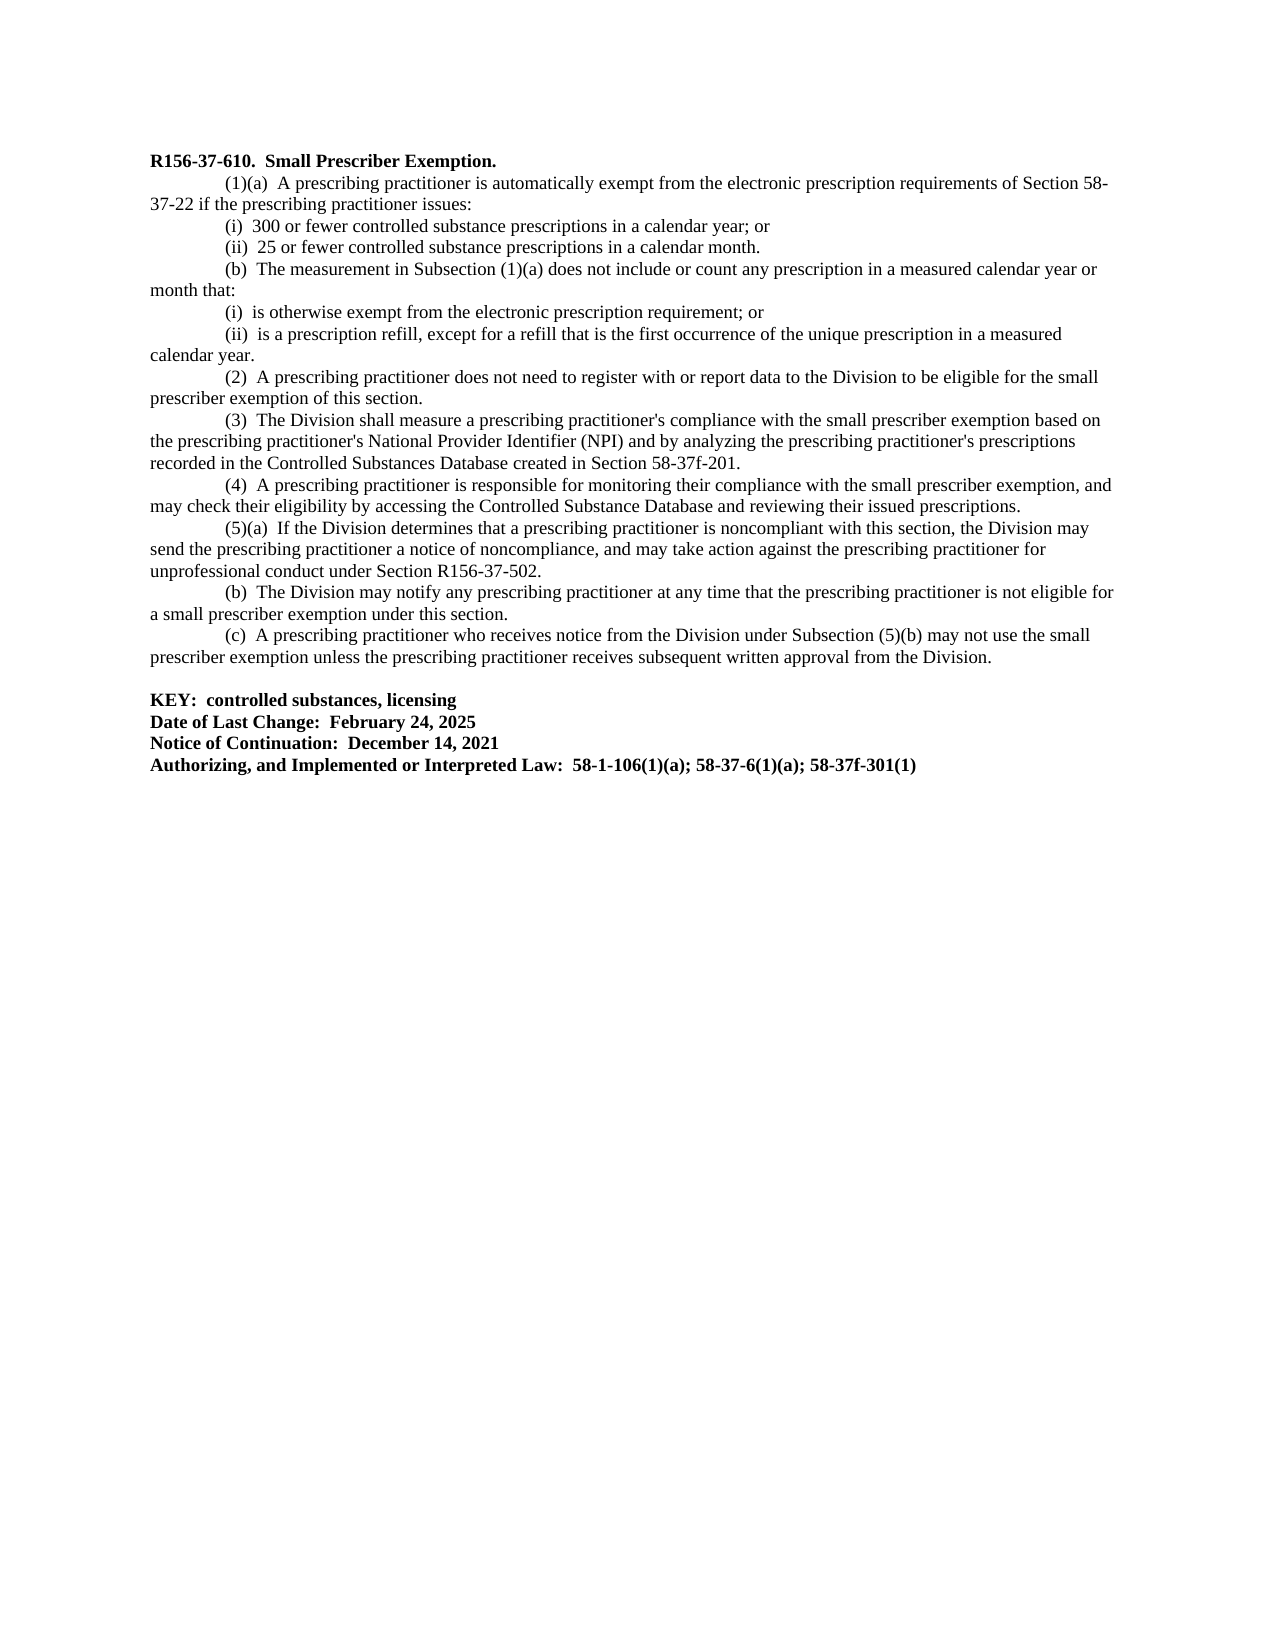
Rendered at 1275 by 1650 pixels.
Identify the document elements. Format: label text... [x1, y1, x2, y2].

text R156-37-610. Small Prescriber Exemption. [150, 150, 1125, 172]
text (b) The measurement in Subsection (1)(a) does not include or count any prescription in a measured calendar year or month that: [150, 258, 1125, 301]
text (5)(a) If the Division determines that a prescribing practitioner is noncompliant with this section, the Division may send the prescribing practitioner a notice of noncompliance, and may take action against the prescribing practitioner for unprofessional conduct under Section R156-37-502. [150, 517, 1125, 581]
text (ii) is a prescription refill, except for a refill that is the first occurrence of the unique prescription in a measured calendar year. [150, 322, 1125, 366]
text Notice of Continuation: December 14, 2021 [150, 732, 1125, 754]
text (c) A prescribing practitioner who receives notice from the Division under Subsection (5)(b) may not use the small prescriber exemption unless the prescribing practitioner receives subsequent written approval from the Division. [150, 624, 1125, 667]
text (i) 300 or fewer controlled substance prescriptions in a calendar year; or [150, 215, 1125, 236]
text (i) is otherwise exempt from the electronic prescription requirement; or [150, 301, 1125, 322]
text KEY: controlled substances, licensing [150, 689, 1125, 711]
text (1)(a) A prescribing practitioner is automatically exempt from the electronic prescription requirements of Section 58-37-22 if the prescribing practitioner issues: [150, 172, 1125, 215]
text (3) The Division shall measure a prescribing practitioner's compliance with the small prescriber exemption based on the prescribing practitioner's National Provider Identifier (NPI) and by analyzing the prescribing practitioner's prescriptions recorded in the Controlled Substances Database created in Section 58-37f-201. [150, 409, 1125, 473]
text (2) A prescribing practitioner does not need to register with or report data to the Division to be eligible for the small prescriber exemption of this section. [150, 366, 1125, 409]
text (4) A prescribing practitioner is responsible for monitoring their compliance with the small prescriber exemption, and may check their eligibility by accessing the Controlled Substance Database and reviewing their issued prescriptions. [150, 473, 1125, 517]
text Date of Last Change: February 24, 2025 [150, 711, 1125, 732]
text (b) The Division may notify any prescribing practitioner at any time that the prescribing practitioner is not eligible for a small prescriber exemption under this section. [150, 581, 1125, 624]
text Authorizing, and Implemented or Interpreted Law: 58-1-106(1)(a); 58-37-6(1)(a); 58-37f-301(1) [150, 754, 1125, 775]
text (ii) 25 or fewer controlled substance prescriptions in a calendar month. [150, 236, 1125, 258]
